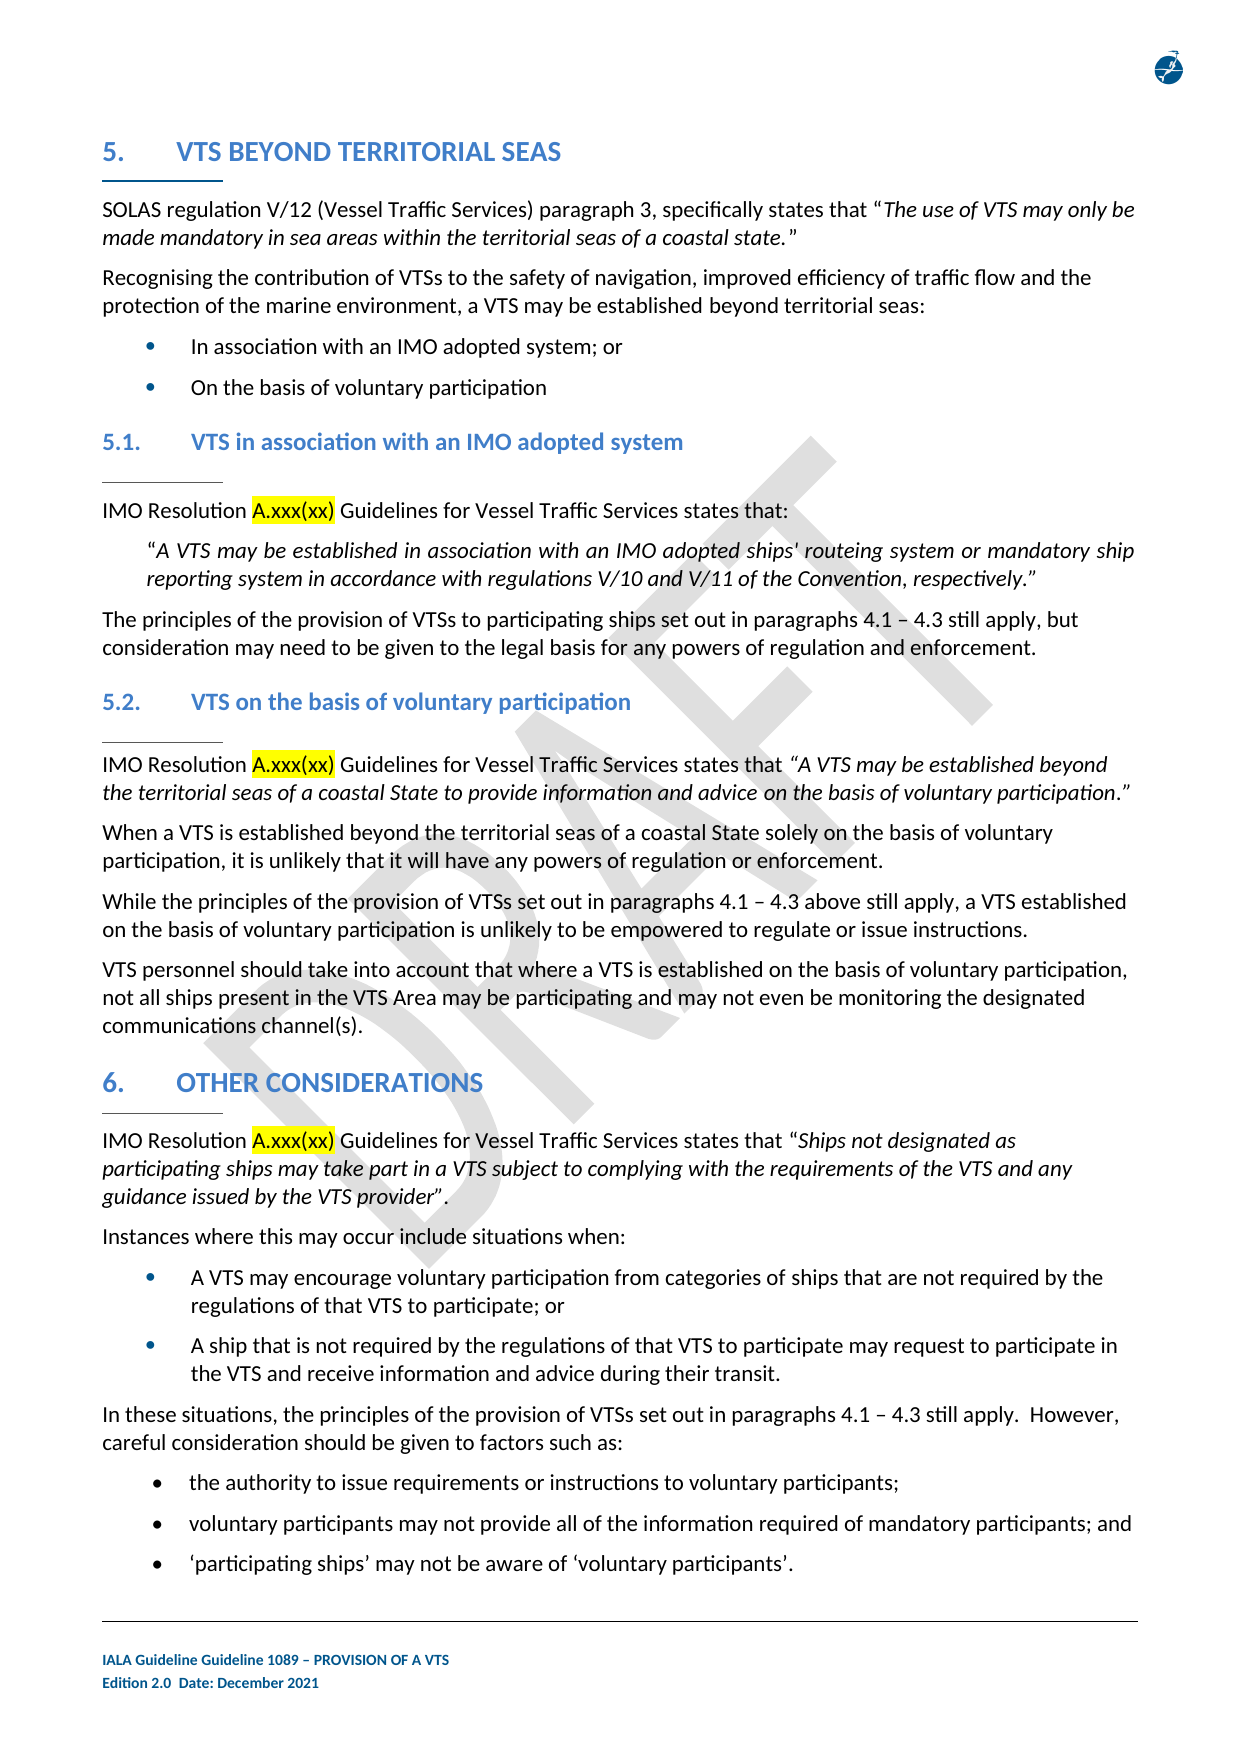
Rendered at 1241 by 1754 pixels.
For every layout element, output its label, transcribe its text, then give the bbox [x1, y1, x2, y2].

subtitle VTS on the basis of voluntary participation [102, 686, 1138, 716]
text While the principles of the provision of VTSs set out in paragraphs 4.1 – 4.3 above still apply, a VTS established on the basis of voluntary participation is unlikely to be empowered to regulate or issue instructions. [102, 887, 1138, 943]
subtitle VTS in association with an IMO adopted system [102, 426, 1138, 456]
text The principles of the provision of VTSs to participating ships set out in paragraphs 4.1 – 4.3 still apply, but consideration may need to be given to the legal basis for any powers of regulation and enforcement. [102, 605, 1138, 661]
text A VTS may encourage voluntary participation from categories of ships that are not required by the regulations of that VTS to participate; or [146, 1263, 1138, 1319]
text A ship that is not required by the regulations of that VTS to participate may request to participate in the VTS and receive information and advice during their transit. [146, 1331, 1138, 1387]
text IMO Resolution A.xxx(xx) Guidelines for Vessel Traffic Services states that “A VTS may be established beyond the territorial seas of a coastal State to provide information and advice on the basis of voluntary participation.” [102, 750, 1138, 806]
text When a VTS is established beyond the territorial seas of a coastal State solely on the basis of voluntary participation, it is unlikely that it will have any powers of regulation or enforcement. [102, 818, 1138, 874]
list ‘participating ships’ may not be aware of ‘voluntary participants’. [151, 1549, 1138, 1578]
text Recognising the contribution of VTSs to the safety of navigation, improved efficiency of traffic flow and the protection of the marine environment, a VTS may be established beyond territorial seas: [102, 263, 1138, 319]
text In association with an IMO adopted system; or [146, 332, 1138, 360]
text IMO Resolution A.xxx(xx) Guidelines for Vessel Traffic Services states that: [335, 496, 1138, 524]
text VTS personnel should take into account that where a VTS is established on the basis of voluntary participation, not all ships present in the VTS Area may be participating and may not even be monitoring the designated communications channel(s). [102, 955, 1138, 1039]
list voluntary participants may not provide all of the information required of mandatory participants; and [151, 1509, 1138, 1537]
subtitle VTS BEYOND TERRITORIAL SEAS [102, 133, 1138, 169]
text Instances where this may occur include situations when: [102, 1222, 1138, 1250]
text IMO Resolution A.xxx(xx) Guidelines for Vessel Traffic Services states that “Ships not designated as participating ships may take part in a VTS subject to complying with the requirements of the VTS and any guidance issued by the VTS provider”. [102, 1126, 1138, 1210]
text “A VTS may be established in association with an IMO adopted ships' routeing system or mandatory ship reporting system in accordance with regulations V/10 and V/11 of the Convention, respectively.” [146, 536, 1138, 592]
text SOLAS regulation V/12 (Vessel Traffic Services) paragraph 3, specifically states that “The use of VTS may only be made mandatory in sea areas within the territorial seas of a coastal state.” [102, 195, 1138, 251]
list the authority to issue requirements or instructions to voluntary participants; [151, 1468, 1138, 1497]
subtitle OTHER CONSIDERATIONS [102, 1064, 1138, 1100]
picture [1123, 0, 1241, 119]
text In these situations, the principles of the provision of VTSs set out in paragraphs 4.1 – 4.3 still apply. However, careful consideration should be given to factors such as: [102, 1400, 1138, 1456]
text On the basis of voluntary participation [146, 373, 1138, 401]
